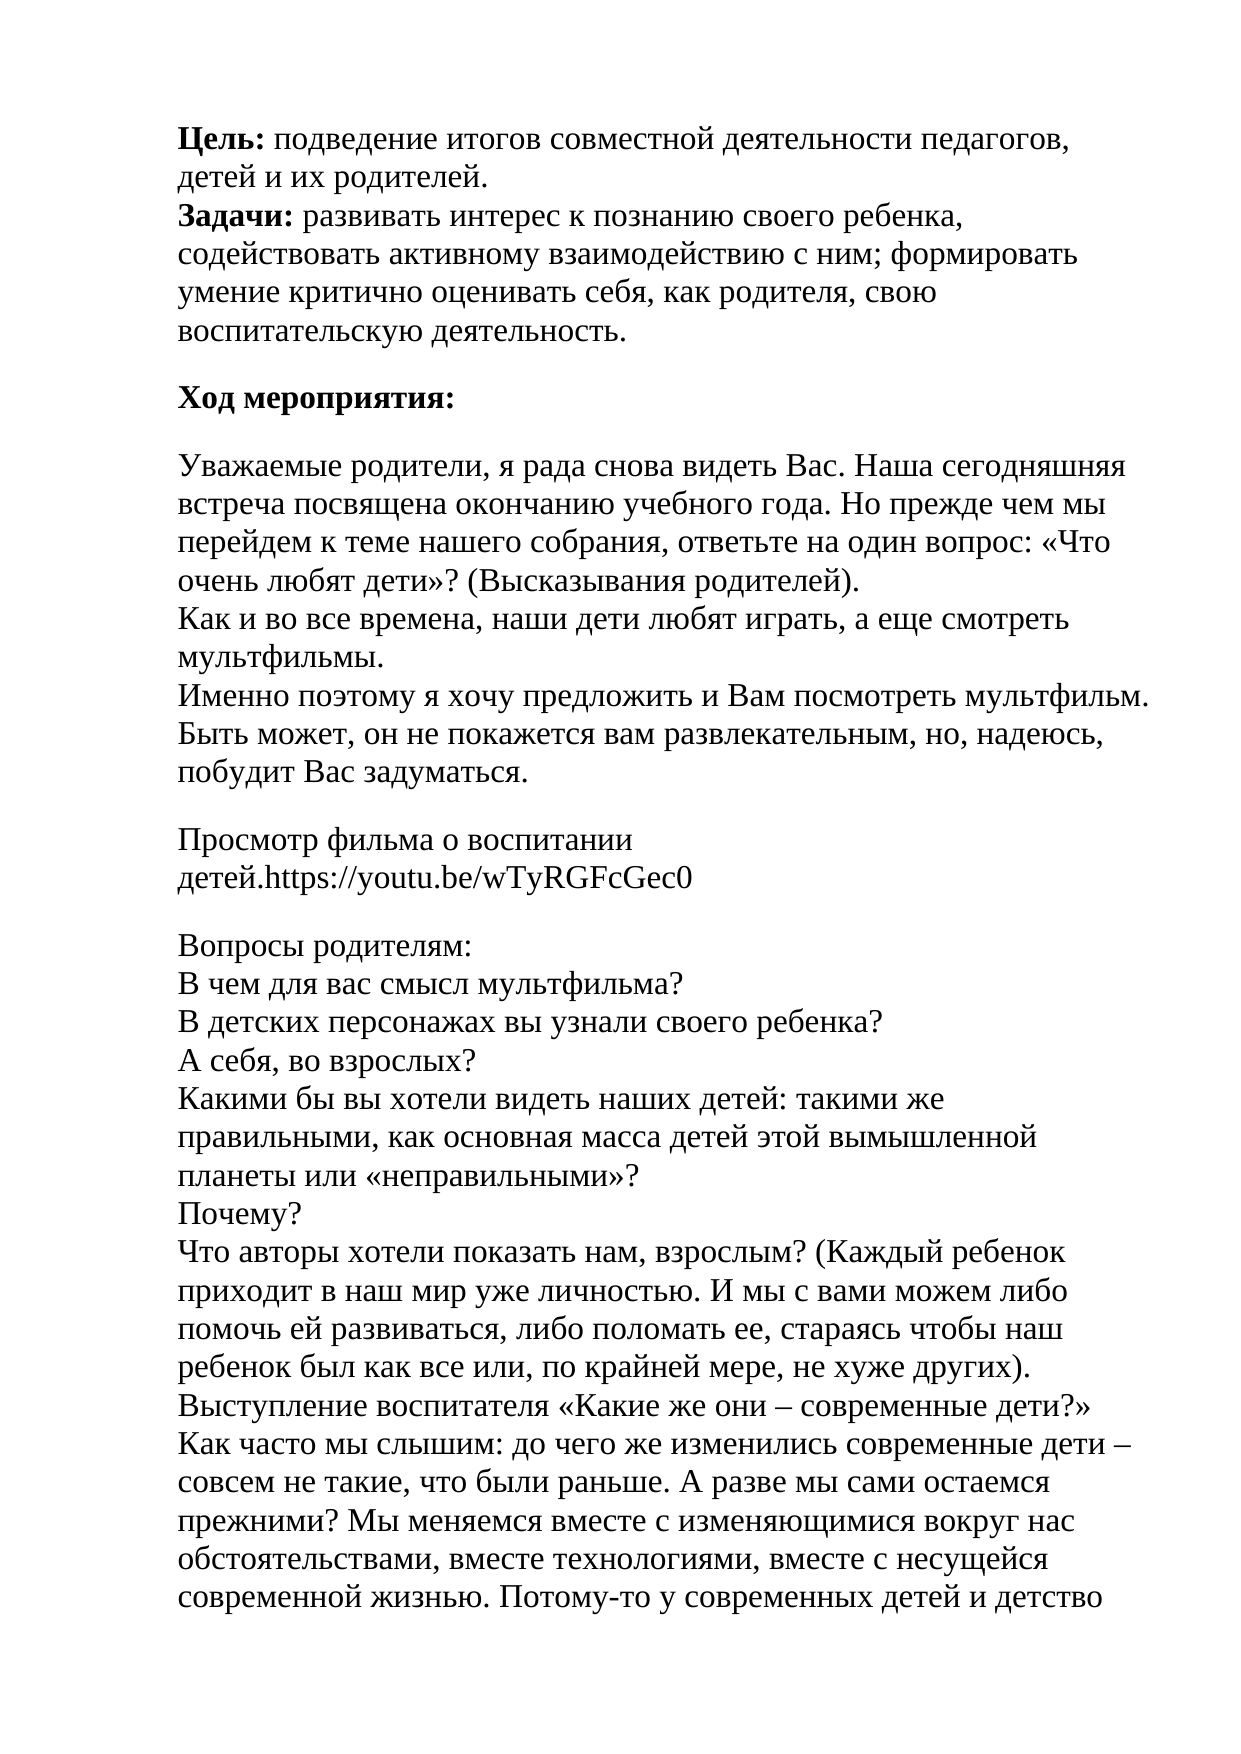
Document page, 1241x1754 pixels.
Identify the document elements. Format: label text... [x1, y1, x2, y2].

text Уважаемые родители, я рада снова видеть Вас. Наша сегодняшняя встреча посвящена окончанию учебного года. Но прежде чем мы перейдем к теме нашего собрания, ответьте на один вопрос: «Что очень любят дети»? (Высказывания родителей). Как и во все времена, наши дети любят играть, а еще смотреть мультфильмы. Именно поэтому я хочу предложить и Вам посмотреть мультфильм. Быть может, он не покажется вам развлекательным, но, надеюсь, побудит Вас задуматься. [177, 445, 1152, 790]
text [177, 925, 1152, 1615]
text Цель: подведение итогов совместной деятельности педагогов, детей и их родителей. Задачи: развивать интерес к познанию своего ребенка, содействовать активному взаимодействию с ним; формировать умение критично оценивать себя, как родителя, свою воспитательскую деятельность. [177, 118, 1152, 348]
text Просмотр фильма о воспитании детей.https://youtu.be/wTyRGFcGec0 [177, 819, 1152, 896]
text Ход мероприятия: [177, 377, 1152, 416]
